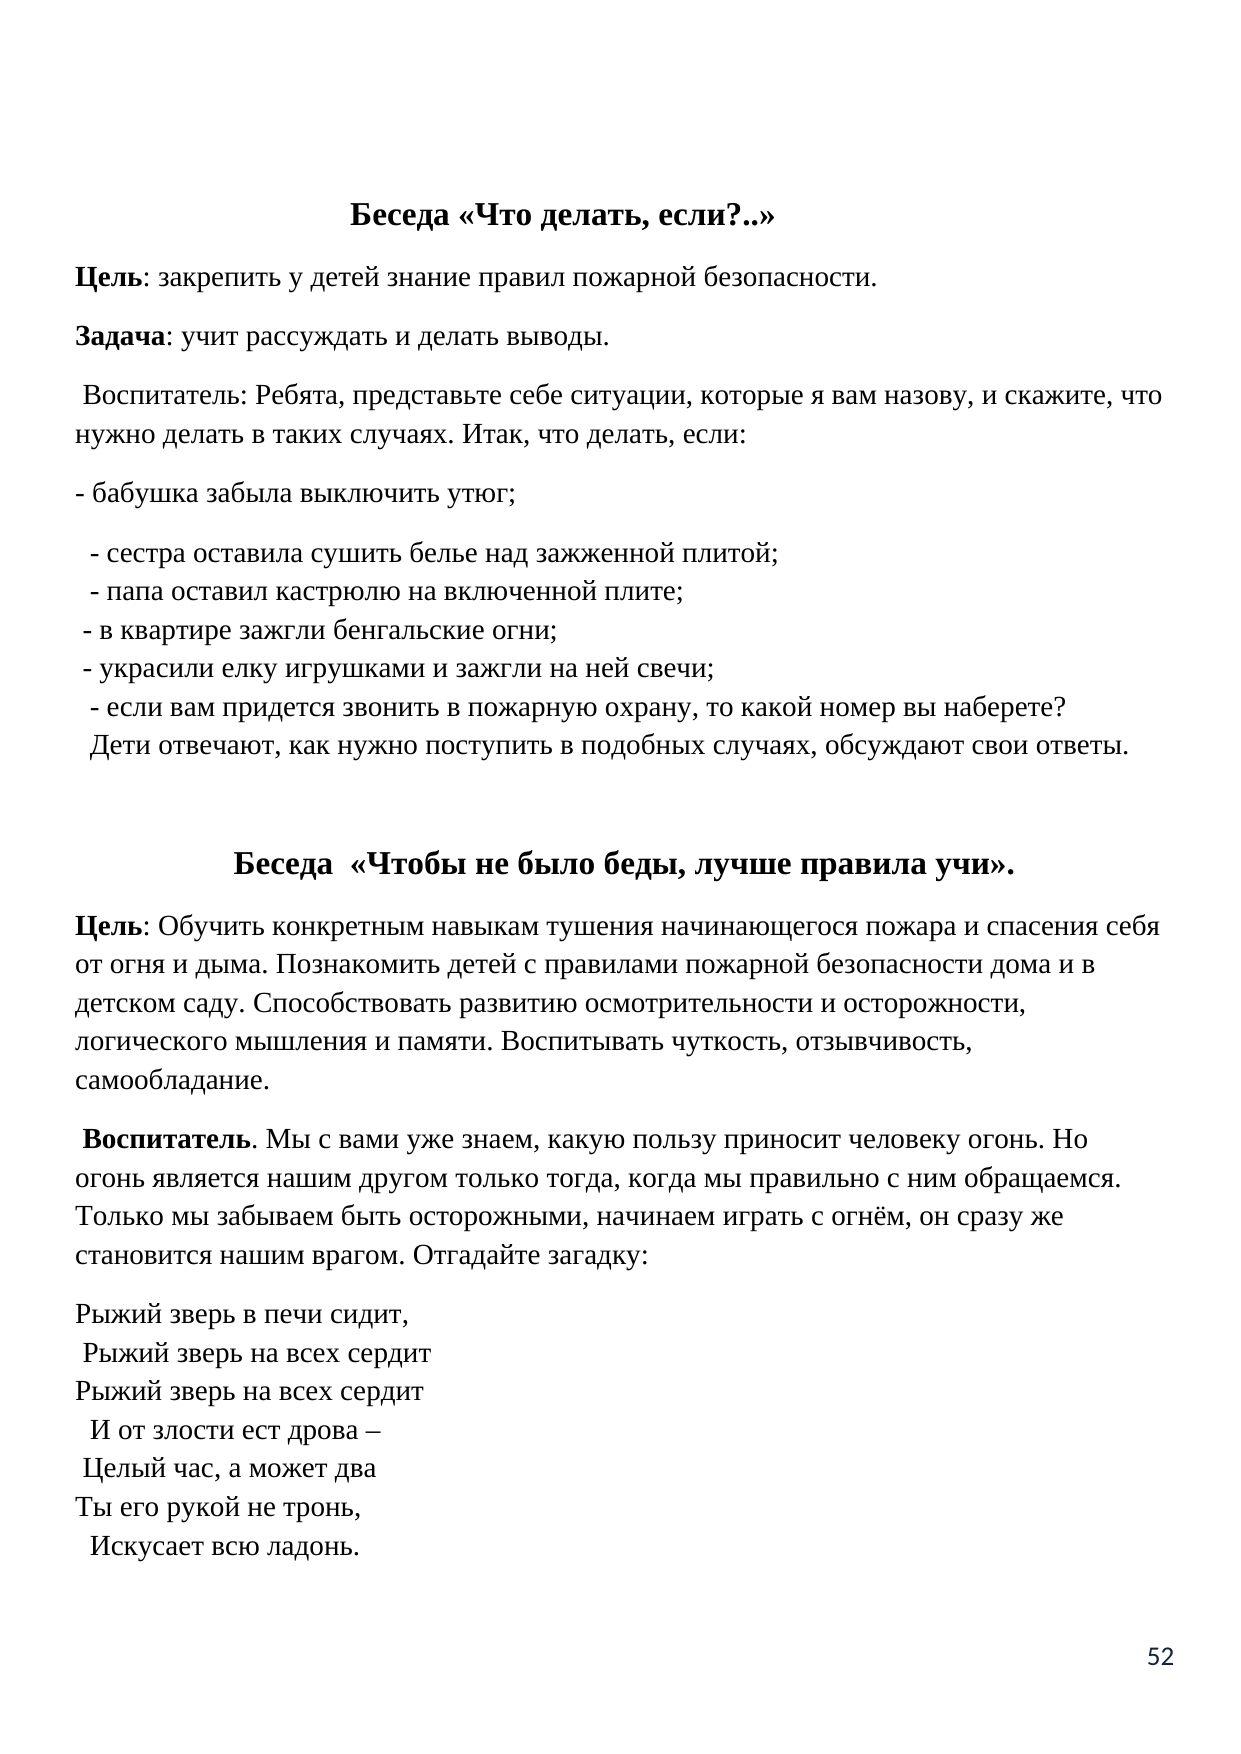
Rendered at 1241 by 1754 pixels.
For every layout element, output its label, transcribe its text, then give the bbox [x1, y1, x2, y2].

text - папа оставил кастрюлю на включенной плите; [75, 573, 1165, 607]
text Беседа «Чтобы не было беды, лучше правила учи». [75, 843, 1165, 881]
text Рыжий зверь на всех сердит [75, 1335, 1165, 1368]
text - бабушка забыла выключить утюг; [75, 475, 1165, 509]
text Цель: закрепить у детей знание правил пожарной безопасности. [75, 259, 1165, 292]
text - сестра оставила сушить белье над зажженной плитой; [75, 535, 1165, 568]
text Воспитатель: Ребята, представьте себе ситуации, которые я вам назову, и скажите, что нужно делать в таких случаях. Итак, что делать, если: [75, 377, 1165, 449]
text Ты его рукой не тронь, [75, 1489, 1165, 1523]
text - украсили елку игрушками и зажгли на ней свечи; [75, 650, 1165, 684]
text Рыжий зверь в печи сидит, [75, 1296, 1165, 1330]
text Целый час, а может два [75, 1451, 1165, 1484]
text Искусает всю ладонь. [75, 1528, 1165, 1561]
text Дети отвечают, как нужно поступить в подобных случаях, обсуждают свои ответы. [75, 727, 1165, 761]
text Задача: учит рассуждать и делать выводы. [75, 318, 1165, 352]
text Воспитатель. Мы с вами уже знаем, какую пользу приносит человеку огонь. Но огонь является нашим другом только тогда, когда мы правильно с ним обращаемся. Только мы забываем быть осторожными, начинаем играть с огнём, он сразу же становится нашим врагом. Отгадайте загадку: [75, 1121, 1165, 1271]
text Цель: Обучить конкретным навыкам тушения начинающегося пожара и спасения себя от огня и дыма. Познакомить детей с правилами пожарной безопасности дома и в детском саду. Способствовать развитию осмотрительности и осторожности, логического мышления и памяти. Воспитывать чуткость, отзывчивость, самообладание. [75, 908, 1165, 1096]
text Рыжий зверь на всех сердит [75, 1373, 1165, 1407]
text И от злости ест дрова – [75, 1412, 1165, 1446]
text - в квартире зажгли бенгальские огни; [75, 612, 1165, 645]
text - если вам придется звонить в пожарную охрану, то какой номер вы наберете? [75, 689, 1165, 722]
text Беседа «Что делать, если?..» [75, 194, 1165, 232]
